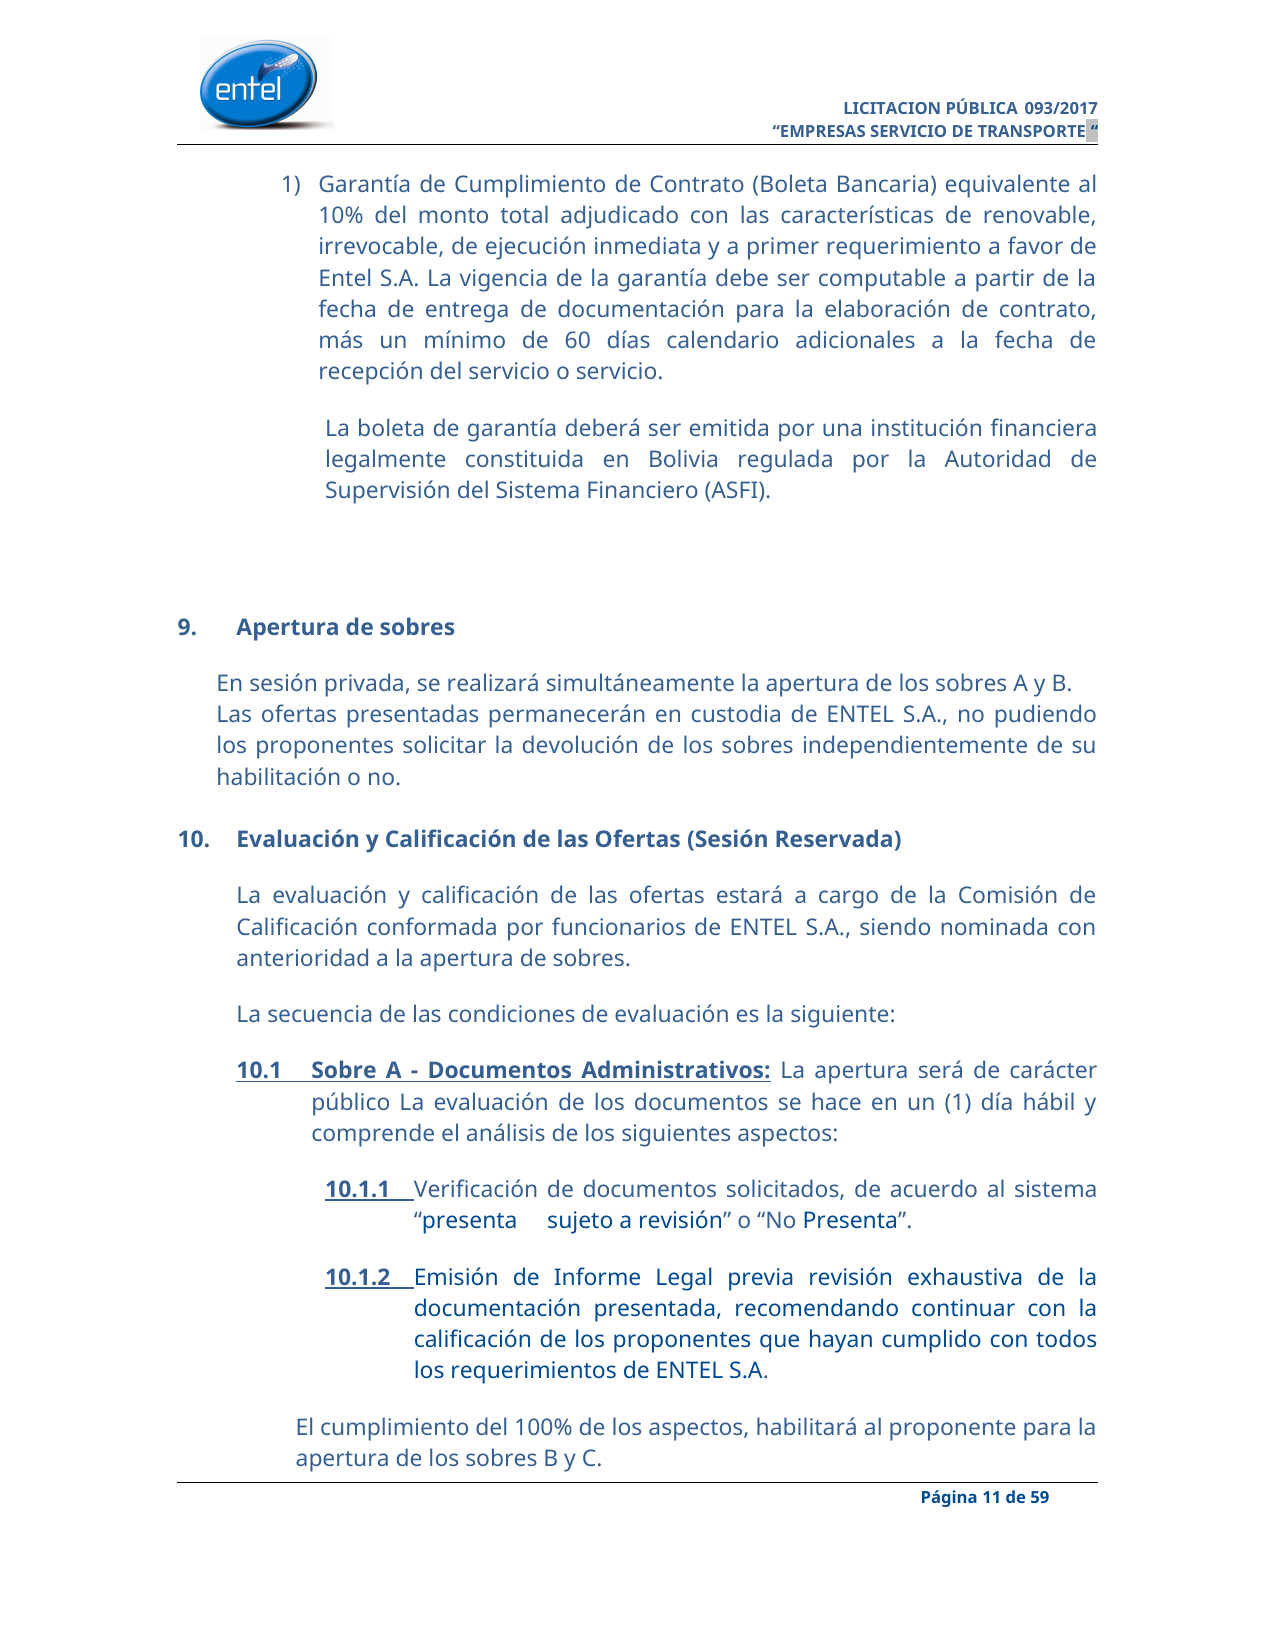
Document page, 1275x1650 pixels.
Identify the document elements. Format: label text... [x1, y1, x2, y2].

list Verificación de documentos solicitados, de acuerdo al sistema “presenta sujeto a revisión” o “No Presenta”. [325, 1173, 1098, 1236]
picture [199, 38, 335, 130]
list Garantía de Cumplimiento de Contrato (Boleta Bancaria) equivalente al 10% del monto total adjudicado con las características de renovable, irrevocable, de ejecución inmediata y a primer requerimiento a favor de Entel S.A. La vigencia de la garantía debe ser computable a partir de la fecha de entrega de documentación para la elaboración de contrato, más un mínimo de 60 días calendario adicionales a la fecha de recepción del servicio o servicio. [281, 168, 1098, 386]
list Las ofertas presentadas permanecerán en custodia de ENTEL S.A., no pudiendo los proponentes solicitar la devolución de los sobres independientemente de su habilitación o no. [216, 698, 1098, 792]
list En sesión privada, se realizará simultáneamente la apertura de los sobres A y B. [216, 667, 1098, 698]
text La secuencia de las condiciones de evaluación es la siguiente: [236, 998, 1098, 1029]
list Emisión de Informe Legal previa revisión exhaustiva de la documentación presentada, recomendando continuar con la calificación de los proponentes que hayan cumplido con todos los requerimientos de ENTEL S.A. [325, 1261, 1098, 1386]
text La evaluación y calificación de las ofertas estará a cargo de la Comisión de Calificación conformada por funcionarios de ENTEL S.A., siendo nominada con anterioridad a la apertura de sobres. [236, 879, 1098, 973]
text El cumplimiento del 100% de los aspectos, habilitará al proponente para la apertura de los sobres B y C. [295, 1411, 1098, 1473]
list Sobre A - Documentos Administrativos: La apertura será de carácter público La evaluación de los documentos se hace en un (1) día hábil y comprende el análisis de los siguientes aspectos: [236, 1054, 1098, 1148]
text La boleta de garantía deberá ser emitida por una institución financiera legalmente constituida en Bolivia regulada por la Autoridad de Supervisión del Sistema Financiero (ASFI). [325, 411, 1098, 505]
list Evaluación y Calificación de las Ofertas (Sesión Reservada) [177, 823, 1098, 854]
list Apertura de sobres [177, 611, 1098, 642]
